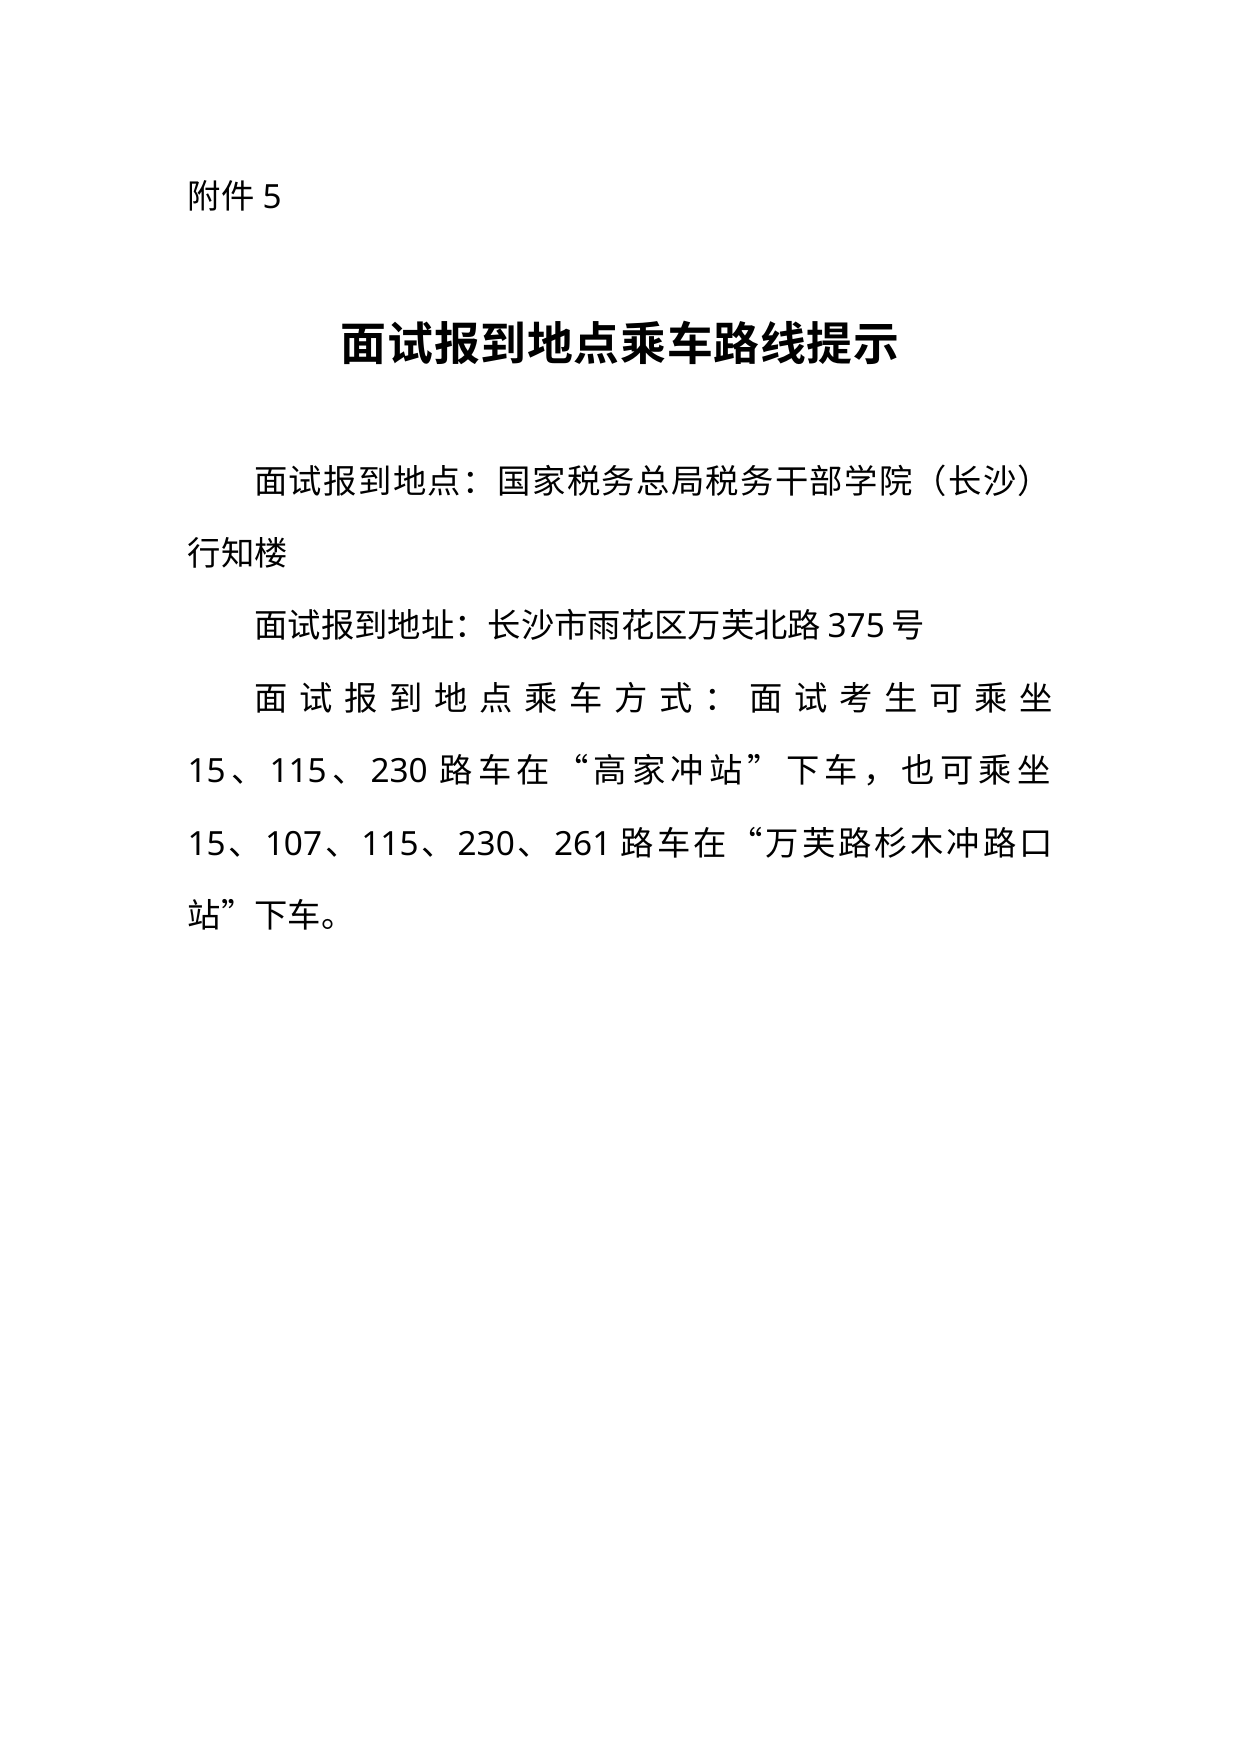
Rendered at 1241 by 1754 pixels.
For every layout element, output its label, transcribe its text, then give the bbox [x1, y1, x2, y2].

text 面试报到地址：长沙市雨花区万芙北路375号 [187, 599, 1053, 647]
text 面试报到地点乘车方式：面试考生可乘坐15、115、230路车在“高家冲站”下车，也可乘坐15、107、115、230、261路车在“万芙路杉木冲路口站”下车。 [187, 672, 1053, 937]
text 附件5 [187, 162, 1053, 227]
text 面试报到地点乘车路线提示 [187, 292, 1053, 389]
text 面试报到地点：国家税务总局税务干部学院（长沙）行知楼 [187, 454, 1053, 575]
